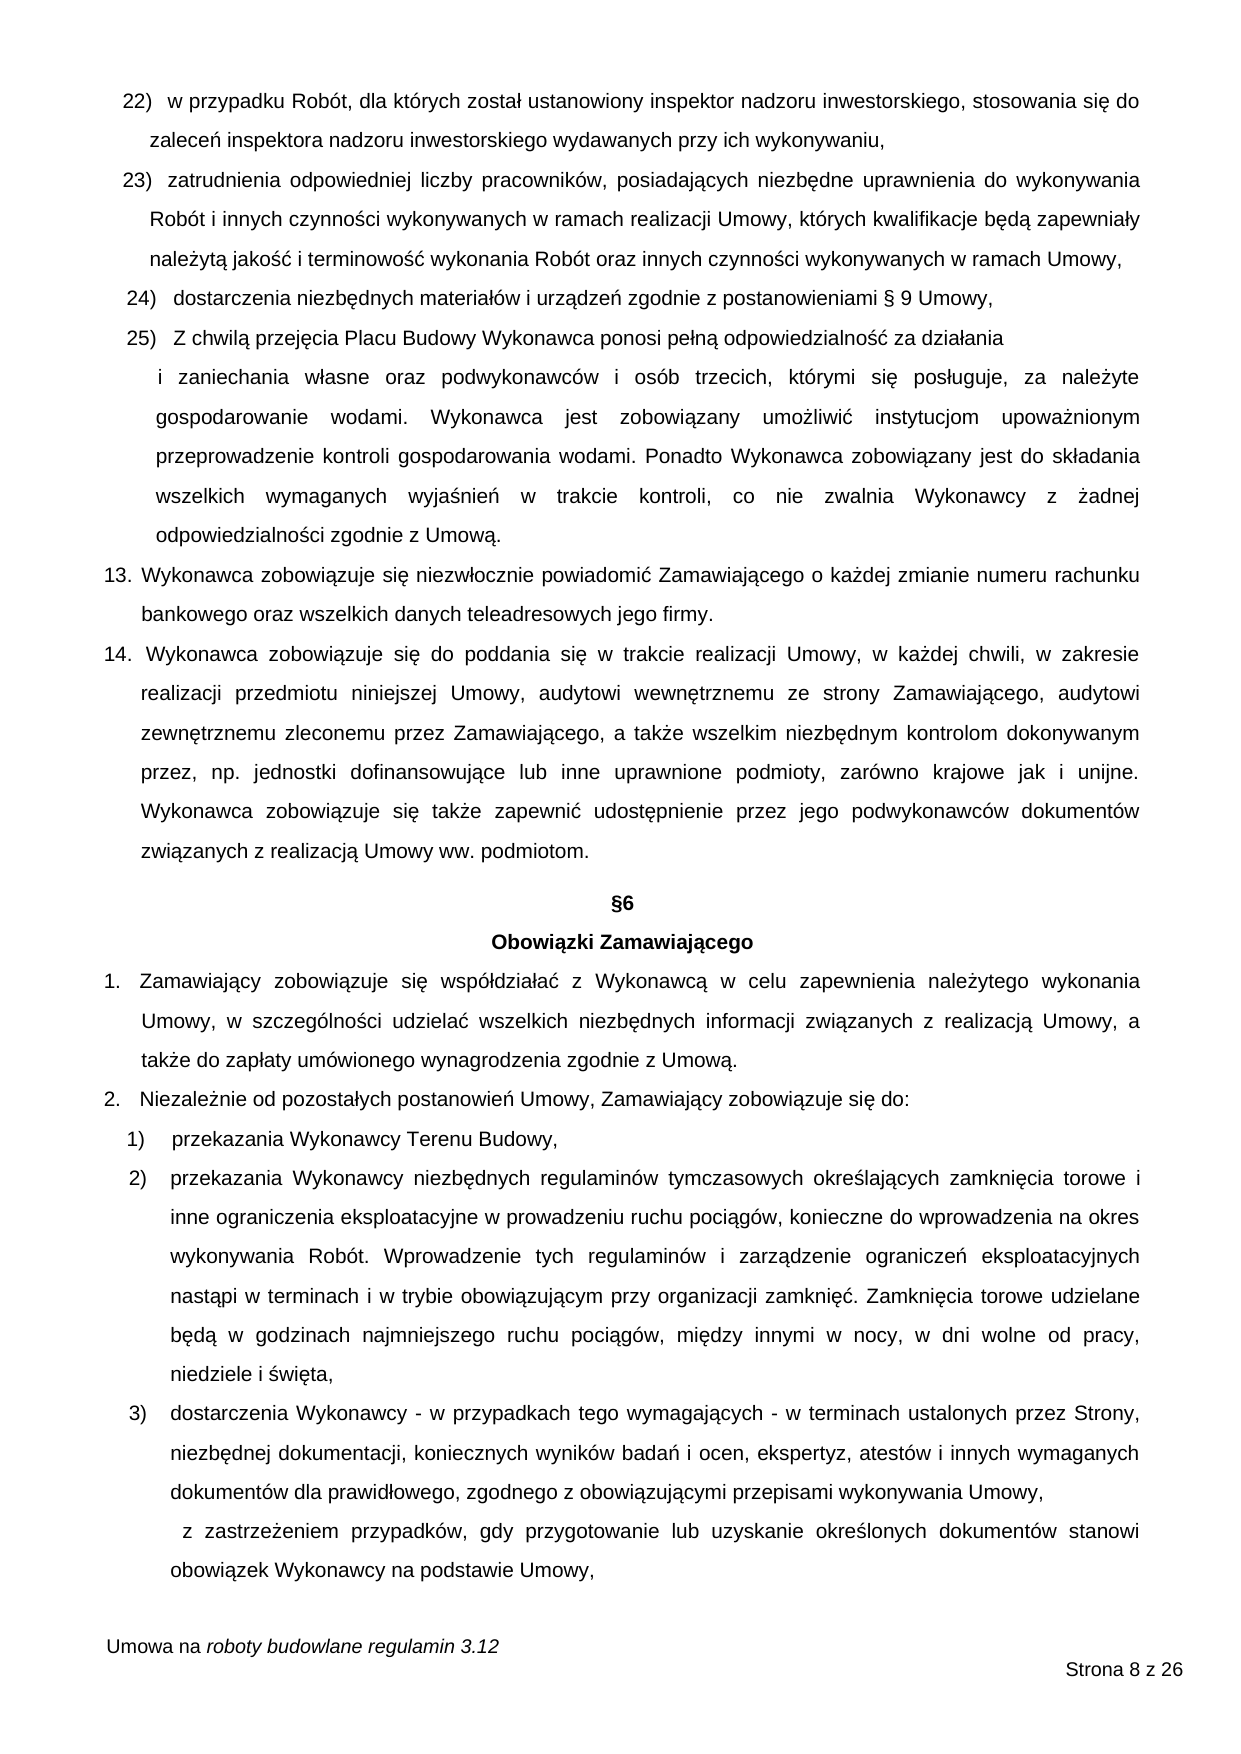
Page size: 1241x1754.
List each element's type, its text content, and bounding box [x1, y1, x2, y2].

list Niezależnie od pozostałych postanowień Umowy, Zamawiający zobowiązuje się do: [103, 1087, 1141, 1111]
list Z chwilą przejęcia Placu Budowy Wykonawca ponosi pełną odpowiedzialność za działania [103, 326, 1141, 349]
list dostarczenia niezbędnych materiałów i urządzeń zgodnie z postanowieniami § 9 Umowy, [103, 286, 1141, 310]
list przekazania Wykonawcy niezbędnych regulaminów tymczasowych określających zamknięcia torowe i inne ograniczenia eksploatacyjne w prowadzeniu ruchu pociągów, konieczne do wprowadzenia na okres wykonywania Robót. Wprowadzenie tych regulaminów i zarządzenie ograniczeń eksploatacyjnych nastąpi w terminach i w trybie obowiązującym przy organizacji zamknięć. Zamknięcia torowe udzielane będą w godzinach najmniejszego ruchu pociągów, między innymi w nocy, w dni wolne od pracy, niedziele i święta, [128, 1166, 1141, 1386]
list przekazania Wykonawcy Terenu Budowy, [103, 1126, 1141, 1150]
list Zamawiający zobowiązuje się współdziałać z Wykonawcą w celu zapewnienia należytego wykonania Umowy, w szczególności udzielać wszelkich niezbędnych informacji związanych z realizacją Umowy, a także do zapłaty umówionego wynagrodzenia zgodnie z Umową. [103, 969, 1141, 1072]
list zatrudnienia odpowiedniej liczby pracowników, posiadających niezbędne uprawnienia do wykonywania Robót i innych czynności wykonywanych w ramach realizacji Umowy, których kwalifikacje będą zapewniały należytą jakość i terminowość wykonania Robót oraz innych czynności wykonywanych w ramach Umowy, [122, 168, 1141, 271]
text i zaniechania własne oraz podwykonawców i osób trzecich, którymi się posługuje, za należyte gospodarowanie wodami. Wykonawca jest zobowiązany umożliwić instytucjom upoważnionym przeprowadzenie kontroli gospodarowania wodami. Ponadto Wykonawca zobowiązany jest do składania wszelkich wymaganych wyjaśnień w trakcie kontroli, co nie zwalnia Wykonawcy z żadnej odpowiedzialności zgodnie z Umową. [156, 365, 1141, 547]
list w przypadku Robót, dla których został ustanowiony inspektor nadzoru inwestorskiego, stosowania się do zaleceń inspektora nadzoru inwestorskiego wydawanych przy ich wykonywaniu, [122, 89, 1141, 152]
list dostarczenia Wykonawcy - w przypadkach tego wymagających - w terminach ustalonych przez Strony, niezbędnej dokumentacji, koniecznych wyników badań i ocen, ekspertyz, atestów i innych wymaganych dokumentów dla prawidłowego, zgodnego z obowiązującymi przepisami wykonywania Umowy, z zastrzeżeniem przypadków, gdy przygotowanie lub uzyskanie określonych dokumentów stanowi obowiązek Wykonawcy na podstawie Umowy, [128, 1401, 1141, 1582]
list Wykonawca zobowiązuje się do poddania się w trakcie realizacji Umowy, w każdej chwili, w zakresie realizacji przedmiotu niniejszej Umowy, audytowi wewnętrznemu ze strony Zamawiającego, audytowi zewnętrznemu zleconemu przez Zamawiającego, a także wszelkim niezbędnym kontrolom dokonywanym przez, np. jednostki dofinansowujące lub inne uprawnione podmioty, zarówno krajowe jak i unijne. Wykonawca zobowiązuje się także zapewnić udostępnienie przez jego podwykonawców dokumentów związanych z realizacją Umowy ww. podmiotom. [103, 641, 1141, 863]
text §6 [103, 891, 1141, 915]
list Wykonawca zobowiązuje się niezwłocznie powiadomić Zamawiającego o każdej zmianie numeru rachunku bankowego oraz wszelkich danych teleadresowych jego firmy. [103, 562, 1141, 626]
text Obowiązki Zamawiającego [103, 930, 1141, 954]
